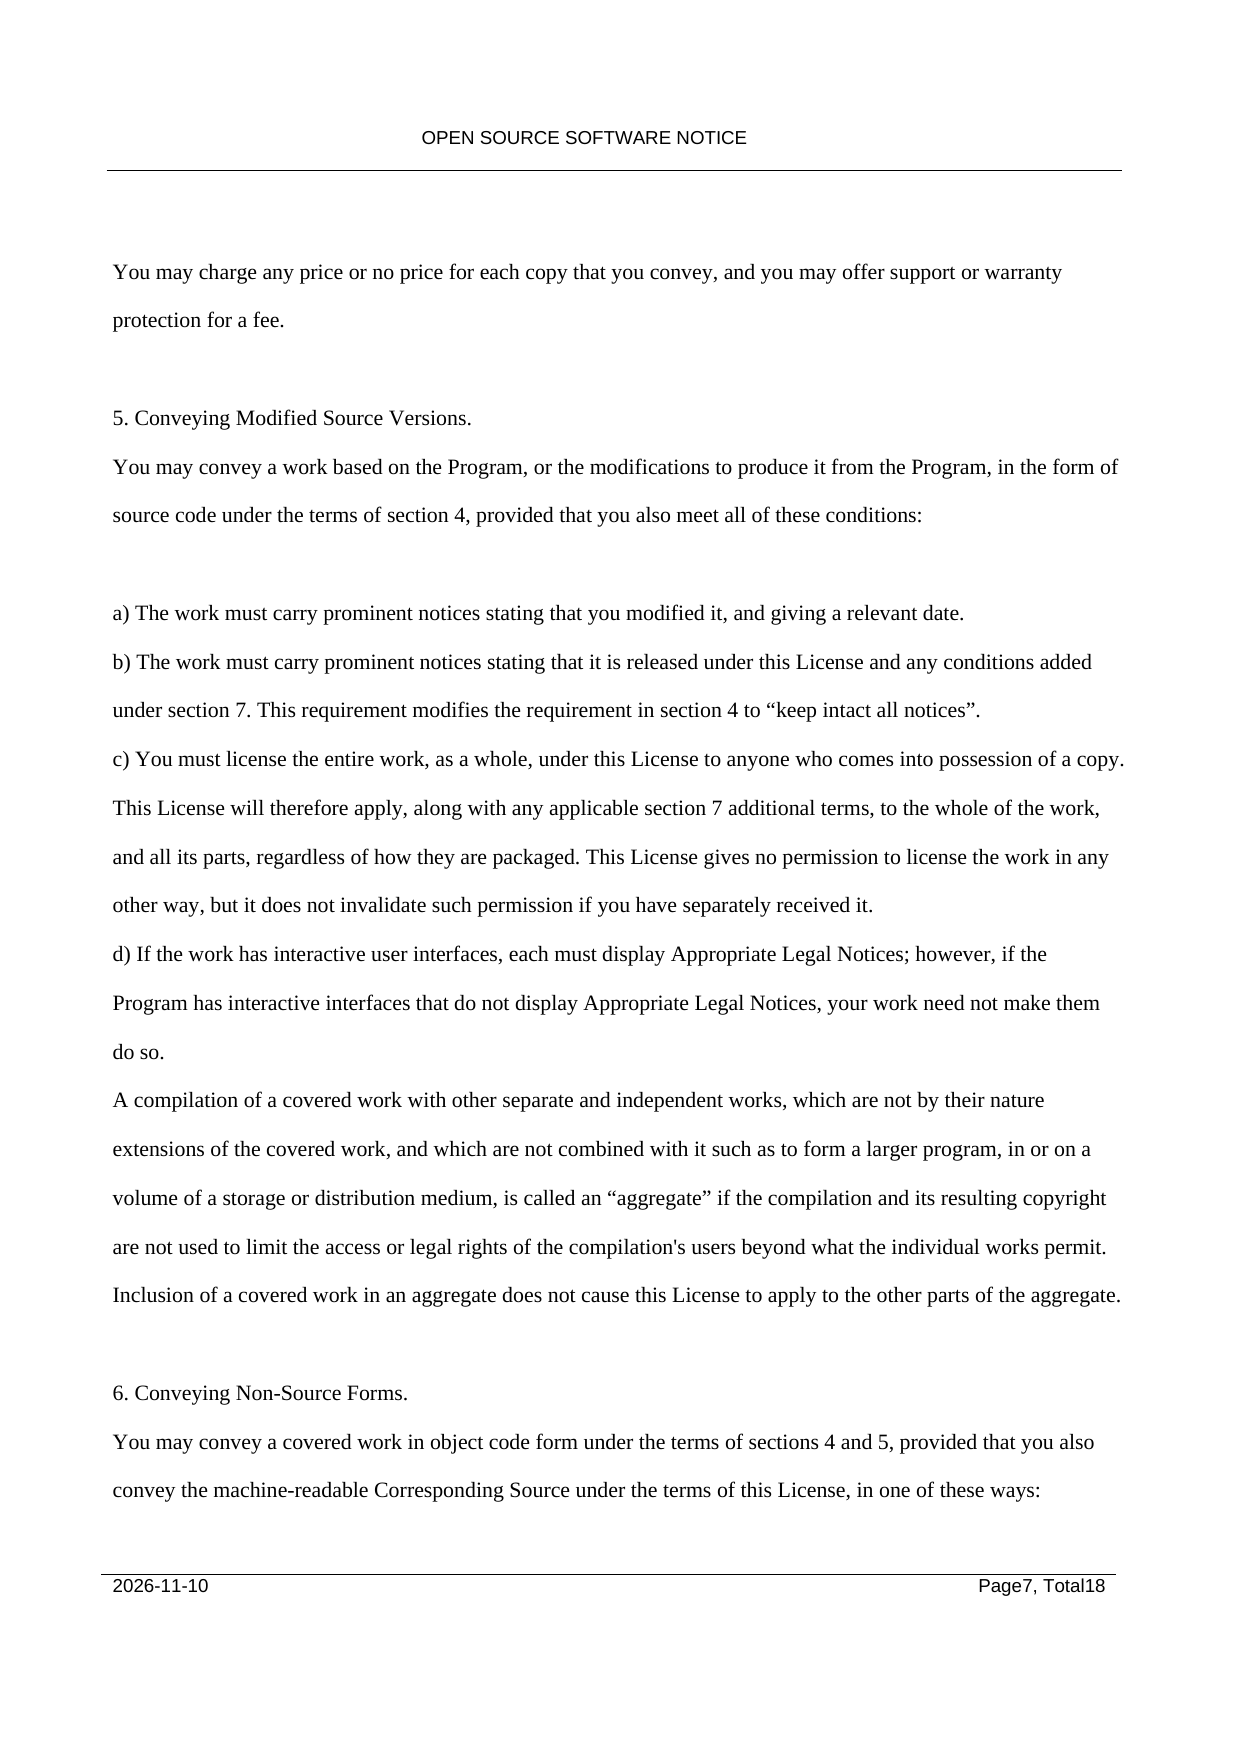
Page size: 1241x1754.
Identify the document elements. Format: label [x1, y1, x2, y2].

text [112, 206, 1128, 1506]
